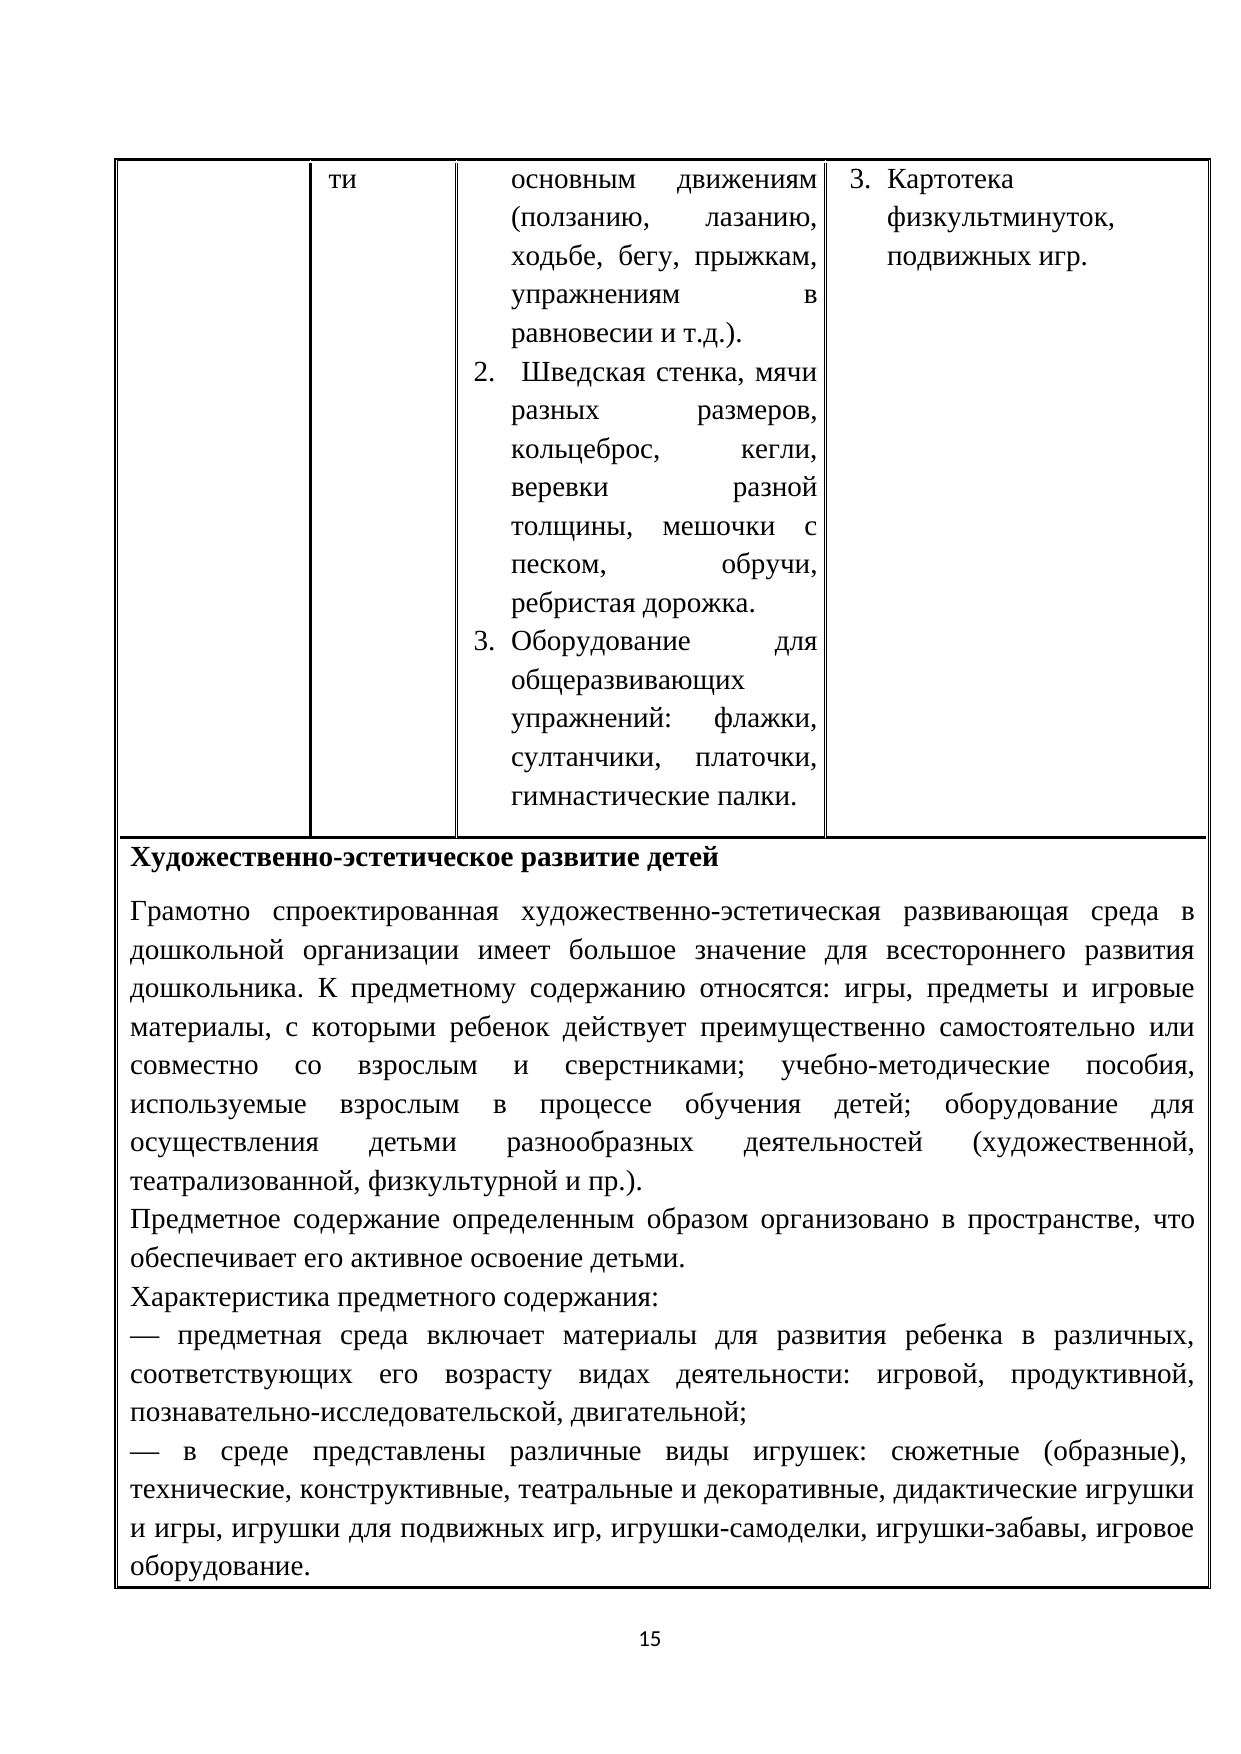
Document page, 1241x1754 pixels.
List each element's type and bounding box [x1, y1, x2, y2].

table_cell [826, 161, 1208, 836]
table_cell [312, 219, 455, 836]
table_cell [118, 836, 1208, 1586]
table_cell [310, 161, 456, 219]
table_cell [118, 161, 310, 836]
table_cell [456, 161, 826, 836]
